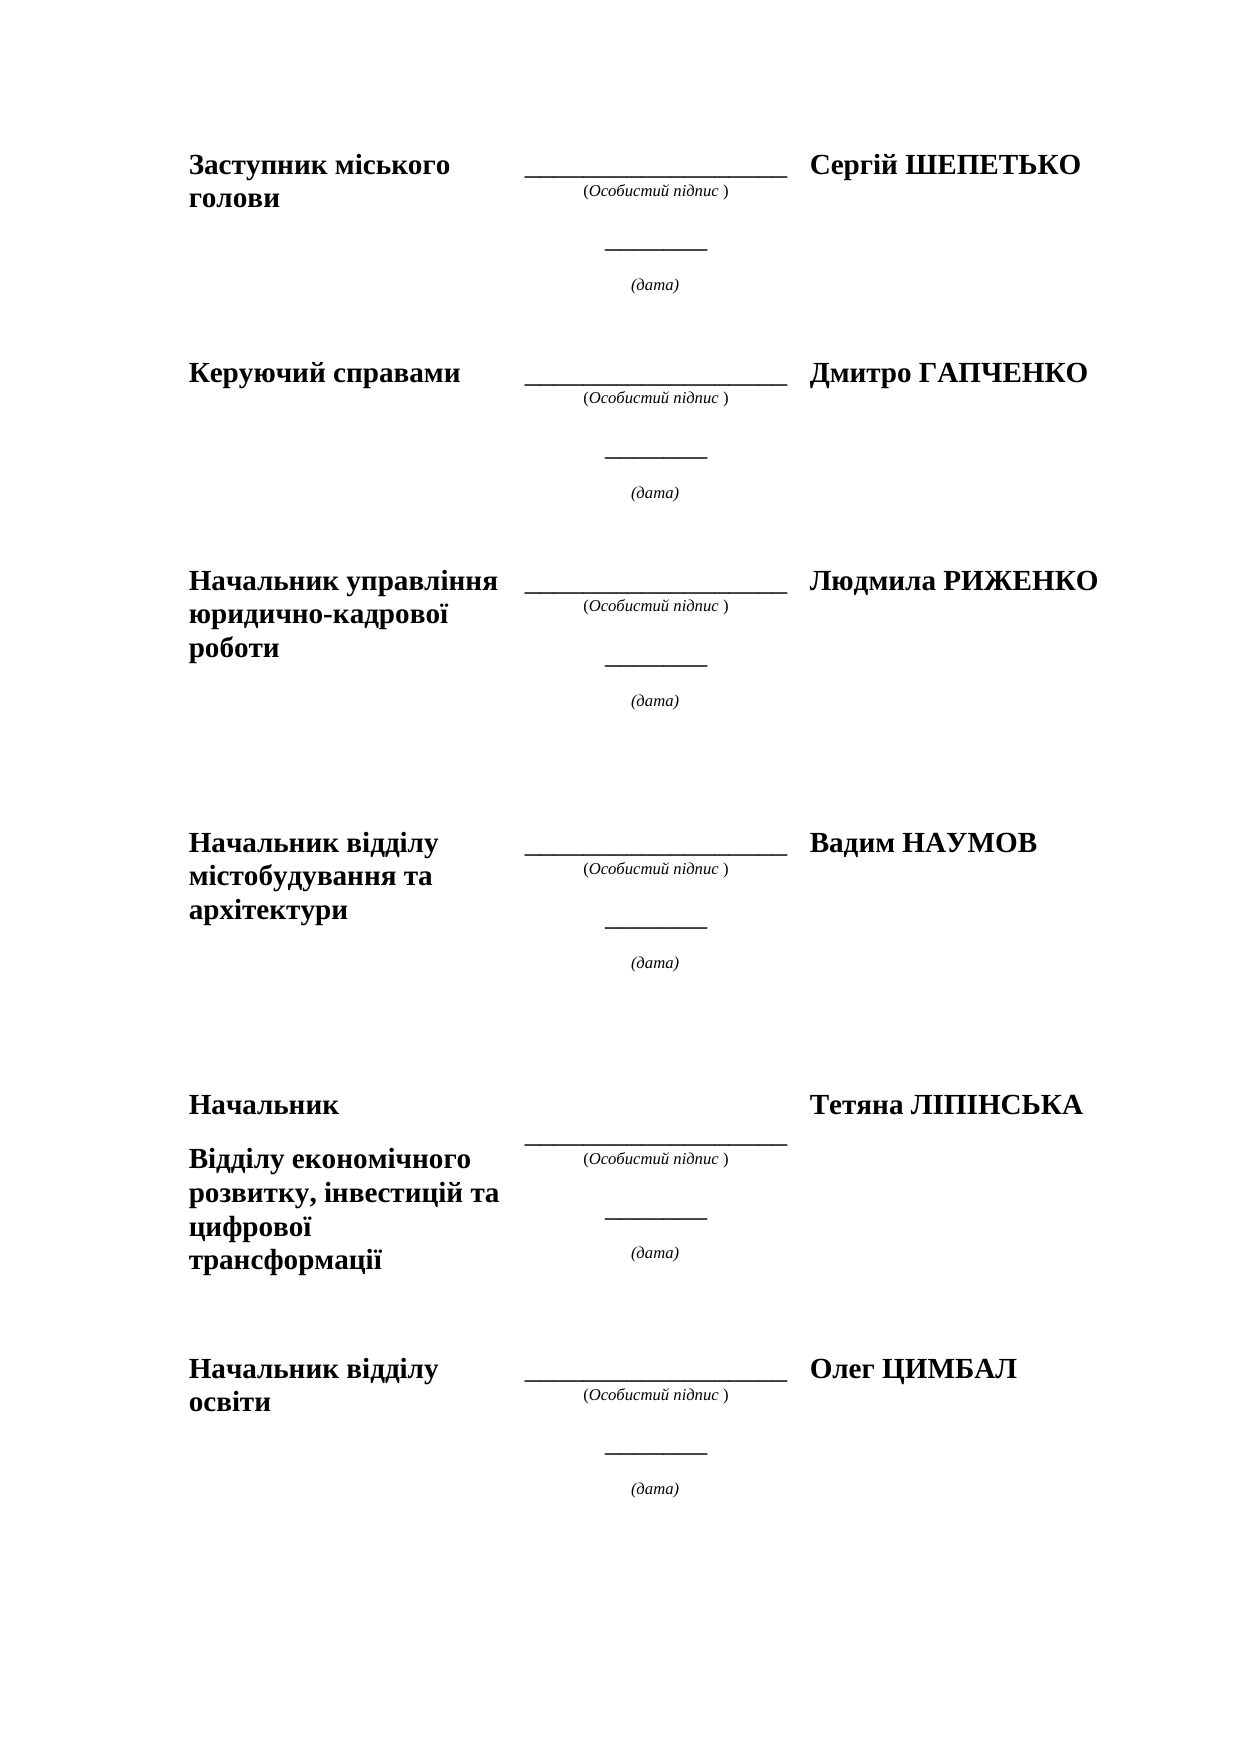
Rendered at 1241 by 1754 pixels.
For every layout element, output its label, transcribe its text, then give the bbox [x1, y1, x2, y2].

table_cell Вадим НАУМОВ [798, 825, 1152, 1087]
table_cell Начальник відділу освіти [177, 1351, 513, 1573]
table_cell Начальник управління юридично-кадрової роботи [177, 563, 513, 825]
table_cell __________________ (Особистий підпис ) _______ (дата) [513, 355, 798, 563]
table_cell __________________ (Особистий підпис ) _______ (дата) [513, 1351, 798, 1573]
table_cell Дмитро ГАПЧЕНКО [798, 355, 1152, 563]
table_cell Людмила РИЖЕНКО [798, 563, 1152, 825]
table_cell __________________ (Особистий підпис ) _______ (дата) [513, 563, 798, 825]
table_cell Олег ЦИМБАЛ [798, 1351, 1152, 1573]
table_header __________________ (Особистий підпис ) _______ (дата) [513, 147, 798, 355]
table_cell __________________ (Особистий підпис ) _______ (дата) [513, 1087, 798, 1351]
table_header Сергій ШЕПЕТЬКО [798, 147, 1152, 355]
table_cell Тетяна ЛІПІНСЬКА [798, 1087, 1152, 1351]
table_cell Начальник відділу містобудування та архітектури [177, 825, 513, 1087]
table_cell __________________ (Особистий підпис ) _______ (дата) [513, 825, 798, 1087]
table_header Заступник міського голови [177, 147, 513, 355]
table_cell Керуючий справами [177, 355, 513, 563]
table_cell Начальник Відділу економічного розвитку, інвестицій та цифрової трансформації [177, 1087, 513, 1351]
